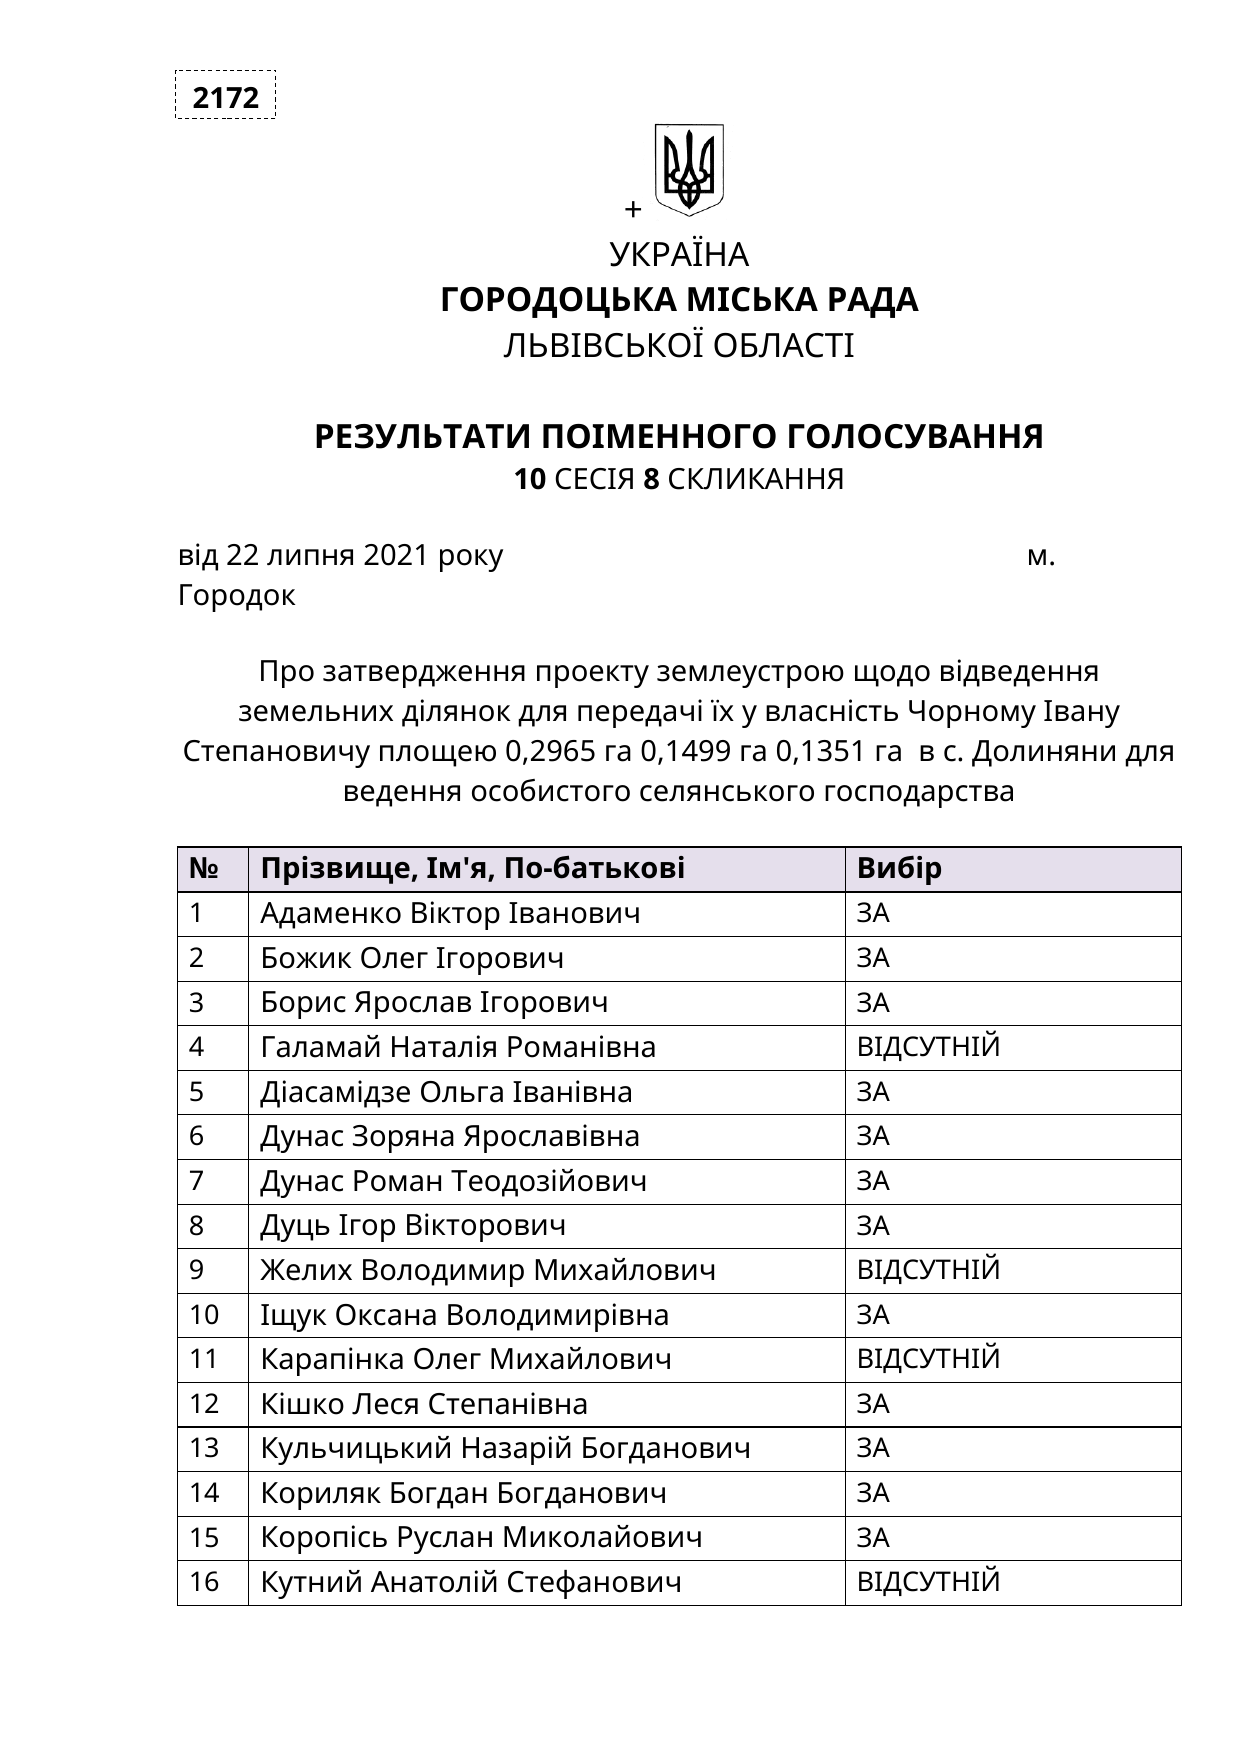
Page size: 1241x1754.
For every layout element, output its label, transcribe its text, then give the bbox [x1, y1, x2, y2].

table_cell ВІДСУТНІЙ [846, 1249, 1181, 1293]
table_cell Дунас Зоряна Ярославівна [249, 1115, 845, 1159]
text Про затвердження проекту землеустрою щодо відведення земельних ділянок для передачі їх у власність Чорному Івану Степановичу площею 0,2965 га 0,1499 га 0,1351 га в с. Долиняни для ведення особистого селянського господарства [177, 651, 1181, 809]
table_cell ЗА [846, 1160, 1181, 1203]
table_cell Кориляк Богдан Богданович [249, 1472, 845, 1516]
table_cell 6 [178, 1115, 248, 1159]
table_cell ЗА [846, 937, 1181, 981]
table_cell Карапінка Олег Михайлович [249, 1338, 845, 1382]
table_cell Борис Ярослав Ігорович [249, 982, 845, 1025]
table_cell ЗА [846, 1428, 1181, 1471]
table_cell Іщук Оксана Володимирівна [249, 1294, 845, 1337]
table_cell Желих Володимир Михайлович [249, 1249, 845, 1293]
table_cell 3 [178, 982, 248, 1025]
table_cell ЗА [846, 1071, 1181, 1114]
table_cell ВІДСУТНІЙ [846, 1338, 1181, 1382]
table_cell Дуць Ігор Вікторович [249, 1205, 845, 1248]
table_cell ЗА [846, 1383, 1181, 1426]
table_cell Божик Олег Ігорович [249, 937, 845, 981]
table_cell 15 [178, 1517, 248, 1560]
text ЛЬВІВСЬКОЇ ОБЛАСТІ [177, 322, 1181, 367]
table_cell 10 [178, 1294, 248, 1337]
table_cell Кутний Анатолій Стефанович [249, 1561, 845, 1605]
text 10 СЕСІЯ 8 СКЛИКАННЯ [177, 458, 1181, 498]
table_cell Дунас Роман Теодозійович [249, 1160, 845, 1203]
text УКРАЇНА [177, 231, 1181, 276]
table_header № [178, 848, 248, 891]
table_cell ЗА [846, 982, 1181, 1025]
table_cell Кішко Леся Степанівна [249, 1383, 845, 1426]
table_cell Коропісь Руслан Миколайович [249, 1517, 845, 1560]
table_cell Діасамідзе Ольга Іванівна [249, 1071, 845, 1114]
table_cell ЗА [846, 1205, 1181, 1248]
table_header Вибір [846, 848, 1181, 891]
text + [177, 118, 1181, 231]
table_cell 8 [178, 1205, 248, 1248]
table_cell 12 [178, 1383, 248, 1426]
table_cell ЗА [846, 893, 1181, 936]
picture [642, 118, 735, 221]
table_cell Адаменко Віктор Іванович [249, 893, 845, 936]
table_cell 9 [178, 1249, 248, 1293]
table_cell 11 [178, 1338, 248, 1382]
text від 22 липня 2021 року м. Городок [177, 534, 1181, 614]
table_cell 2 [178, 937, 248, 981]
table_cell 4 [178, 1026, 248, 1070]
table_cell 5 [178, 1071, 248, 1114]
table_cell ВІДСУТНІЙ [846, 1026, 1181, 1070]
table_cell 16 [178, 1561, 248, 1605]
text ГОРОДОЦЬКА МІСЬКА РАДА [177, 276, 1181, 322]
table_cell 14 [178, 1472, 248, 1516]
table_cell 1 [178, 893, 248, 936]
table_cell Галамай Наталія Романівна [249, 1026, 845, 1070]
table_cell ЗА [846, 1115, 1181, 1159]
table_cell ВІДСУТНІЙ [846, 1561, 1181, 1605]
text РЕЗУЛЬТАТИ ПОІМЕННОГО ГОЛОСУВАННЯ [177, 412, 1181, 458]
table_header Прізвище, Ім'я, По-батькові [249, 848, 845, 891]
table_cell ЗА [846, 1517, 1181, 1560]
table_cell ЗА [846, 1294, 1181, 1337]
table_cell 13 [178, 1428, 248, 1471]
table_cell Кульчицький Назарій Богданович [249, 1428, 845, 1471]
table_cell ЗА [846, 1472, 1181, 1516]
table_cell 7 [178, 1160, 248, 1203]
